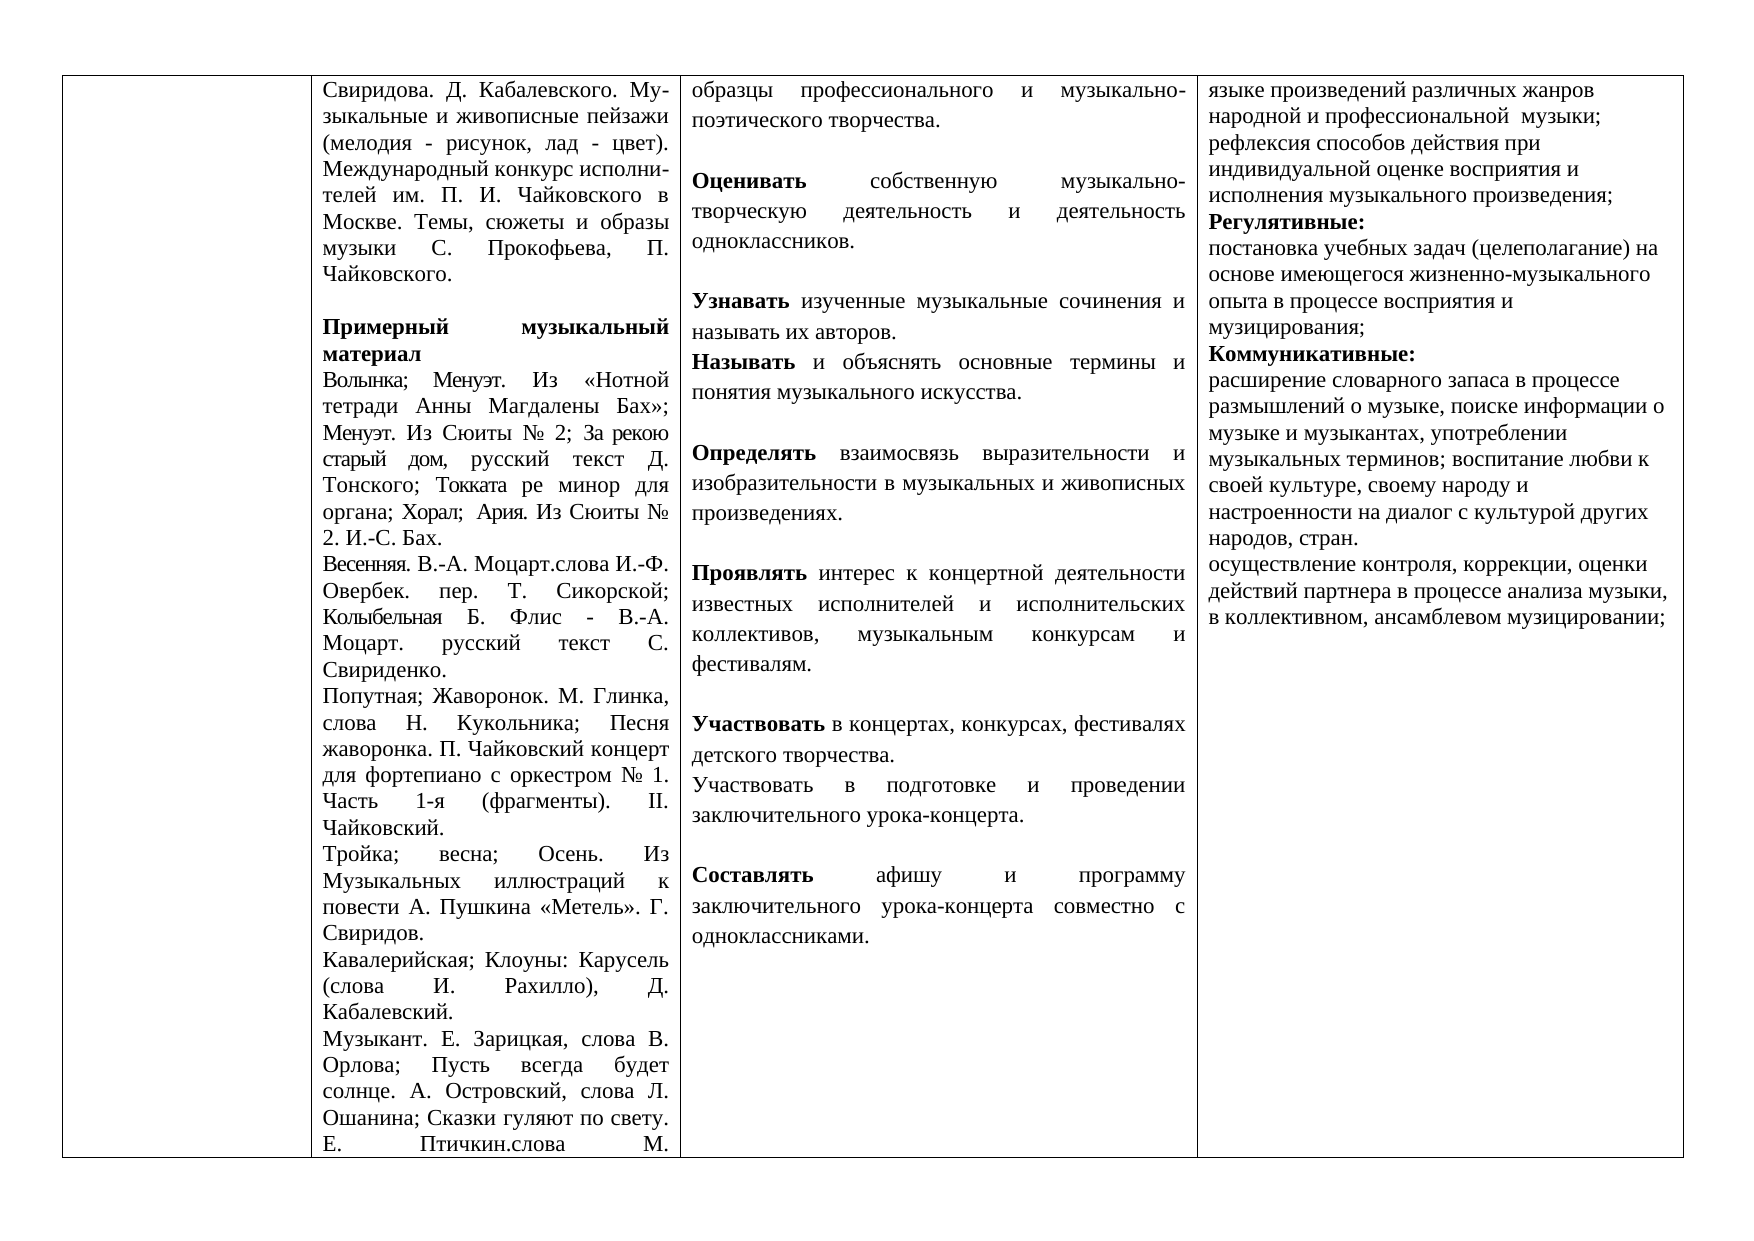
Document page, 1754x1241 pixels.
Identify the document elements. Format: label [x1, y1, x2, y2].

table_cell [1198, 76, 1683, 1157]
table_cell [63, 76, 311, 1157]
table_cell [312, 76, 680, 1157]
table_cell [681, 76, 1197, 1157]
